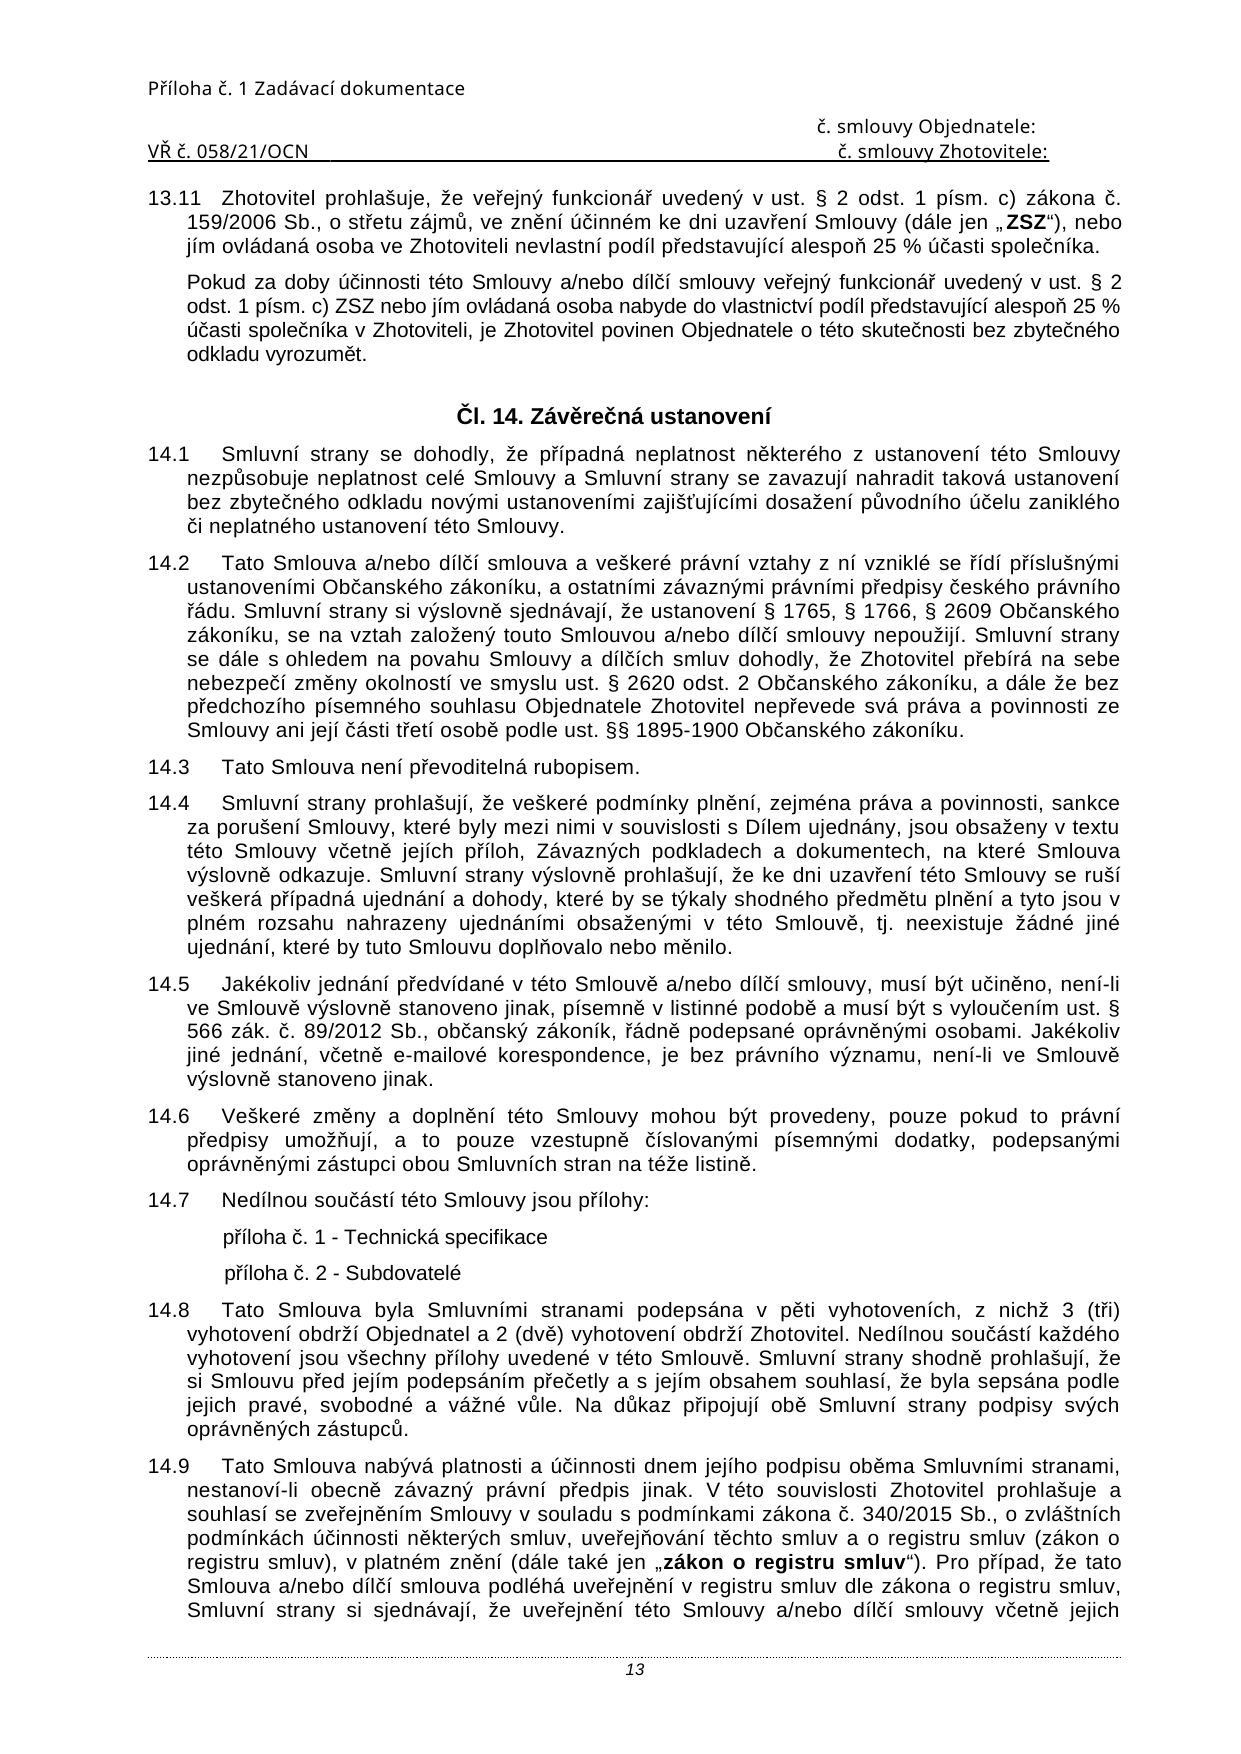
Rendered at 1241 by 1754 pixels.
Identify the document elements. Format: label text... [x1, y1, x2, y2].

list Tato Smlouva byla Smluvními stranami podepsána v pěti vyhotoveních, z nichž 3 (tři) vyhotovení obdrží Objednatel a 2 (dvě) vyhotovení obdrží Zhotovitel. Nedílnou součástí každého vyhotovení jsou všechny přílohy uvedené v této Smlouvě. Smluvní strany shodně prohlašují, že si Smlouvu před jejím podepsáním přečetly a s jejím obsahem souhlasí, že byla sepsána podle jejich pravé, svobodné a vážné vůle. Na důkaz připojují obě Smluvní strany podpisy svých oprávněných zástupců. [148, 1297, 1122, 1441]
list Tato Smlouva a/nebo dílčí smlouva a veškeré právní vztahy z ní vzniklé se řídí příslušnými ustanoveními Občanského zákoníku, a ostatními závaznými právními předpisy českého právního řádu. Smluvní strany si výslovně sjednávají, že ustanovení § 1765, § 1766, § 2609 Občanského zákoníku, se na vztah založený touto Smlouvou a/nebo dílčí smlouvy nepoužijí. Smluvní strany se dále s ohledem na povahu Smlouvy a dílčích smluv dohodly, že Zhotovitel přebírá na sebe nebezpečí změny okolností ve smyslu ust. § 2620 odst. 2 Občanského zákoníku, a dále že bez předchozího písemného souhlasu Objednatele Zhotovitel nepřevede svá práva a povinnosti ze Smlouvy ani její části třetí osobě podle ust. §§ 1895-1900 Občanského zákoníku. [148, 551, 1122, 742]
list Veškeré změny a doplnění této Smlouvy mohou být provedeny, pouze pokud to právní předpisy umožňují, a to pouze vzestupně číslovanými písemnými dodatky, podepsanými oprávněnými zástupci obou Smluvních stran na téže listině. [148, 1104, 1122, 1176]
text příloha č. 2 - Subdovatelé [187, 1261, 1122, 1285]
list Smluvní strany se dohodly, že případná neplatnost některého z ustanovení této Smlouvy nezpůsobuje neplatnost celé Smlouvy a Smluvní strany se zavazují nahradit taková ustanovení bez zbytečného odkladu novými ustanoveními zajišťujícími dosažení původního účelu zaniklého či neplatného ustanovení této Smlouvy. [148, 442, 1122, 538]
text Pokud za doby účinnosti této Smlouvy a/nebo dílčí smlouvy veřejný funkcionář uvedený v ust. § 2 odst. 1 písm. c) ZSZ nebo jím ovládaná osoba nabyde do vlastnictví podíl představující alespoň 25 % účasti společníka v Zhotoviteli, je Zhotovitel povinen Objednatele o této skutečnosti bez zbytečného odkladu vyrozumět. [187, 270, 1122, 366]
list Tato Smlouva není převoditelná rubopisem. [148, 755, 1122, 779]
list Zhotovitel prohlašuje, že veřejný funkcionář uvedený v ust. § 2 odst. 1 písm. c) zákona č. 159/2006 Sb., o střetu zájmů, ve znění účinném ke dni uzavření Smlouvy (dále jen „ZSZ“), nebo jím ovládaná osoba ve Zhotoviteli nevlastní podíl představující alespoň 25 % účasti společníka. [148, 186, 1122, 257]
list Nedílnou součástí této Smlouvy jsou přílohy: [148, 1188, 1122, 1212]
text příloha č. 1 - Technická specifikace [223, 1224, 1122, 1248]
list Smluvní strany prohlašují, že veškeré podmínky plnění, zejména práva a povinnosti, sankce za porušení Smlouvy, které byly mezi nimi v souvislosti s Dílem ujednány, jsou obsaženy v textu této Smlouvy včetně jejích příloh, Závazných podkladech a dokumentech, na které Smlouva výslovně odkazuje. Smluvní strany výslovně prohlašují, že ke dni uzavření této Smlouvy se ruší veškerá případná ujednání a dohody, které by se týkaly shodného předmětu plnění a tyto jsou v plném rozsahu nahrazeny ujednáními obsaženými v této Smlouvě, tj. neexistuje žádné jiné ujednání, které by tuto Smlouvu doplňovalo nebo měnilo. [148, 791, 1122, 959]
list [148, 1454, 1122, 1621]
list Jakékoliv jednání předvídané v této Smlouvě a/nebo dílčí smlouvy, musí být učiněno, není-li ve Smlouvě výslovně stanoveno jinak, písemně v listinné podobě a musí být s vyloučením ust. § 566 zák. č. 89/2012 Sb., občanský zákoník, řádně podepsané oprávněnými osobami. Jakékoliv jiné jednání, včetně e-mailové korespondence, je bez právního významu, není-li ve Smlouvě výslovně stanoveno jinak. [148, 971, 1122, 1091]
text Závěrečná ustanovení [105, 403, 1122, 430]
